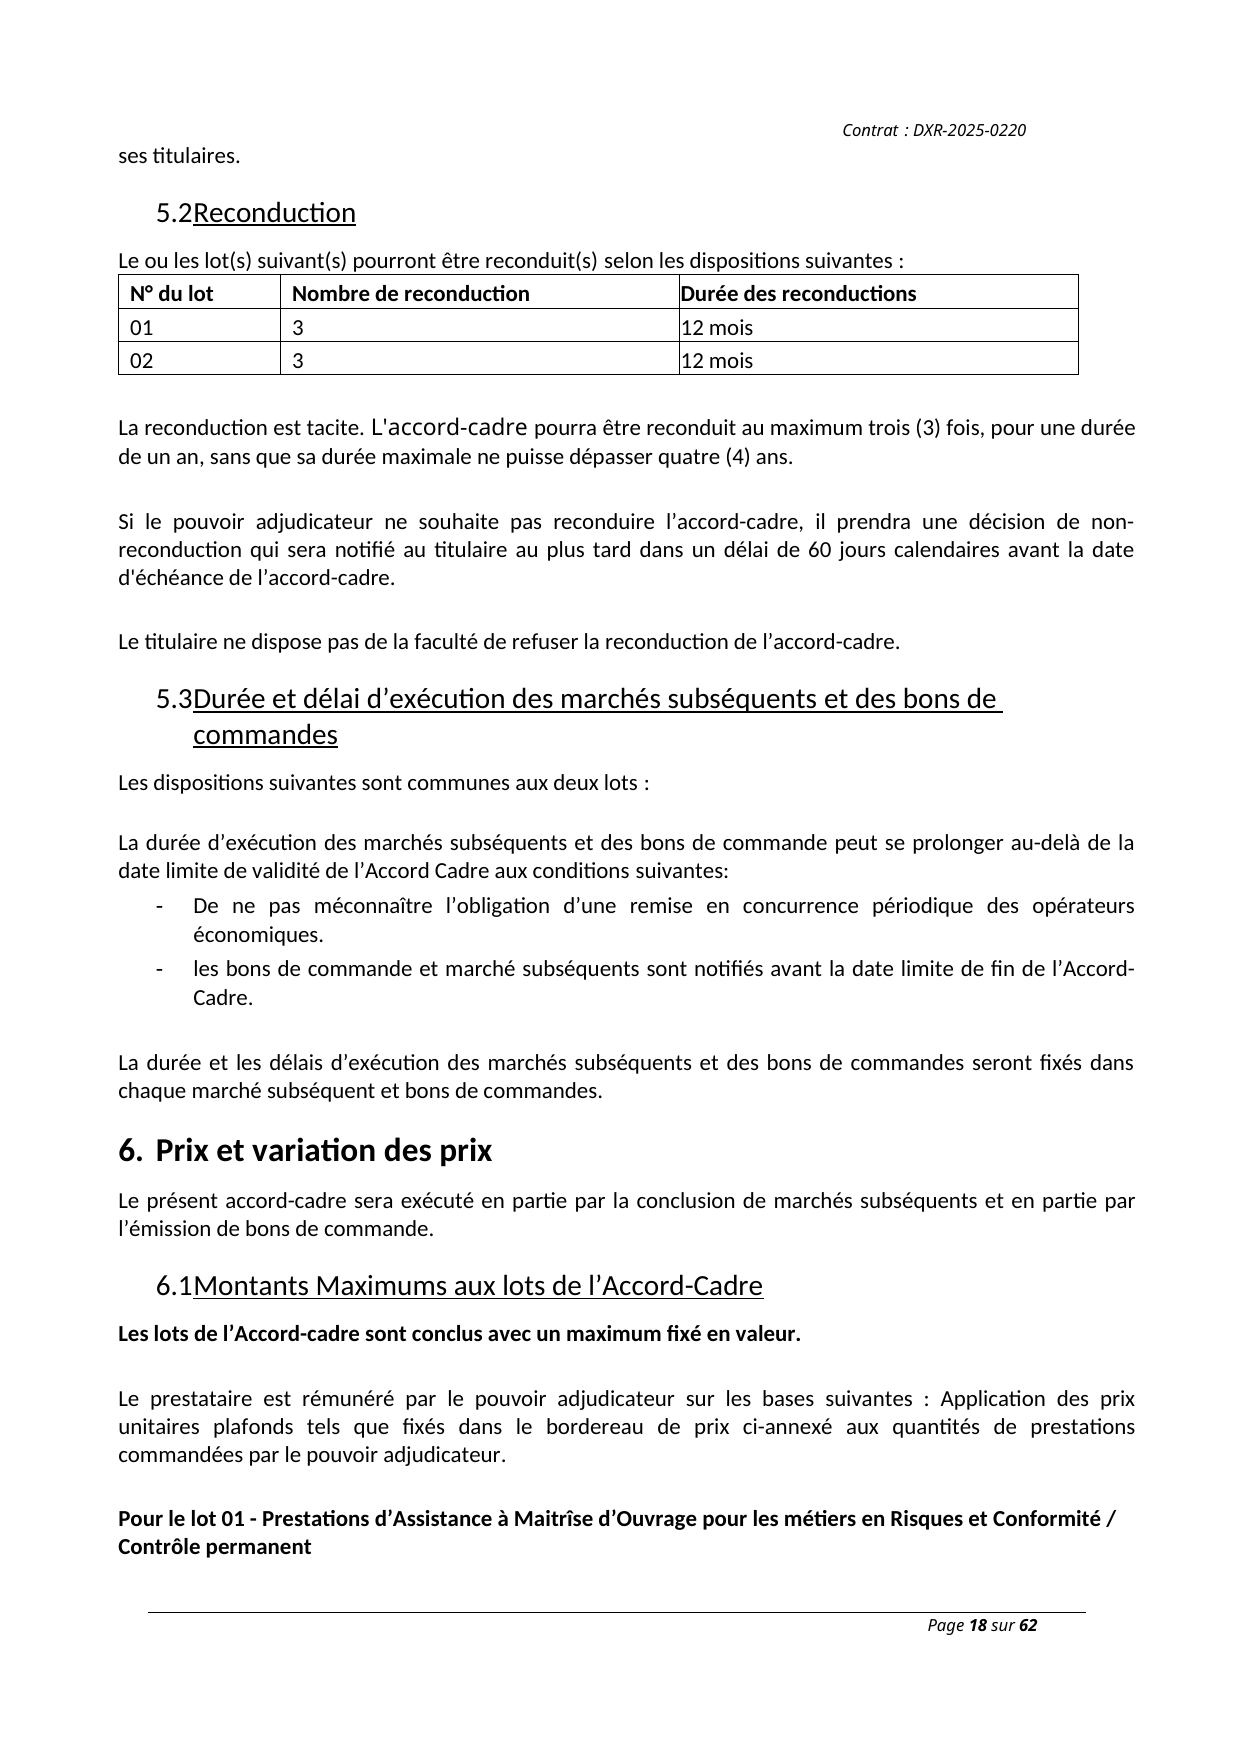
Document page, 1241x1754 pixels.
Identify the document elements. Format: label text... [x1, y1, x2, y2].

list les bons de commande et marché subséquents sont notifiés avant la date limite de fin de l’Accord-Cadre. [156, 952, 1137, 1011]
table_header N° du lot [119, 275, 280, 307]
text Durée et délai d’exécution des marchés subséquents et des bons de commandes [156, 680, 1137, 752]
table_cell 02 [119, 342, 280, 374]
text Les lots de l’Accord-cadre sont conclus avec un maximum fixé en valeur. [118, 1319, 1137, 1347]
text Les dispositions suivantes sont communes aux deux lots : [118, 768, 1137, 796]
table_cell 12 mois [680, 309, 1078, 341]
table_cell 3 [281, 342, 679, 374]
table_cell 3 [281, 309, 679, 341]
table_cell 12 mois [680, 342, 1078, 374]
text Reconduction [156, 194, 1137, 229]
list De ne pas méconnaître l’obligation d’une remise en concurrence périodique des opérateurs économiques. [156, 889, 1137, 948]
text Le ou les lot(s) suivant(s) pourront être reconduit(s) selon les dispositions suivantes : [118, 246, 1137, 274]
table_header Nombre de reconduction [281, 275, 679, 307]
text Le présent accord-cadre sera exécuté en partie par la conclusion de marchés subséquents et en partie par l’émission de bons de commande. [118, 1186, 1137, 1242]
text La durée et les délais d’exécution des marchés subséquents et des bons de commandes seront fixés dans chaque marché subséquent et bons de commandes. [118, 1048, 1137, 1104]
text La reconduction est tacite. L'accord-cadre pourra être reconduit au maximum trois (3) fois, pour une durée de un an, sans que sa durée maximale ne puisse dépasser quatre (4) ans. [118, 411, 1137, 471]
text La durée d’exécution des marchés subséquents et des bons de commande peut se prolonger au-delà de la date limite de validité de l’Accord Cadre aux conditions suivantes: [118, 828, 1137, 884]
text Pour le lot 01 - Prestations d’Assistance à Maitrîse d’Ouvrage pour les métiers en Risques et Conformité / Contrôle permanent [118, 1504, 1137, 1560]
text Le prestataire est rémunéré par le pouvoir adjudicateur sur les bases suivantes : Application des prix unitaires plafonds tels que fixés dans le bordereau de prix ci-annexé aux quantités de prestations commandées par le pouvoir adjudicateur. [118, 1384, 1137, 1468]
table_cell 01 [119, 309, 280, 341]
text Prix et variation des prix [118, 1129, 1137, 1169]
text Montants Maximums aux lots de l’Accord-Cadre [156, 1267, 1137, 1303]
text Si le pouvoir adjudicateur ne souhaite pas reconduire l’accord-cadre, il prendra une décision de non-reconduction qui sera notifié au titulaire au plus tard dans un délai de 60 jours calendaires avant la date d'échéance de l’accord-cadre. [118, 507, 1137, 591]
table_header Durée des reconductions [680, 275, 1078, 307]
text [118, 141, 1137, 169]
text Le titulaire ne dispose pas de la faculté de refuser la reconduction de l’accord-cadre. [118, 627, 1137, 655]
